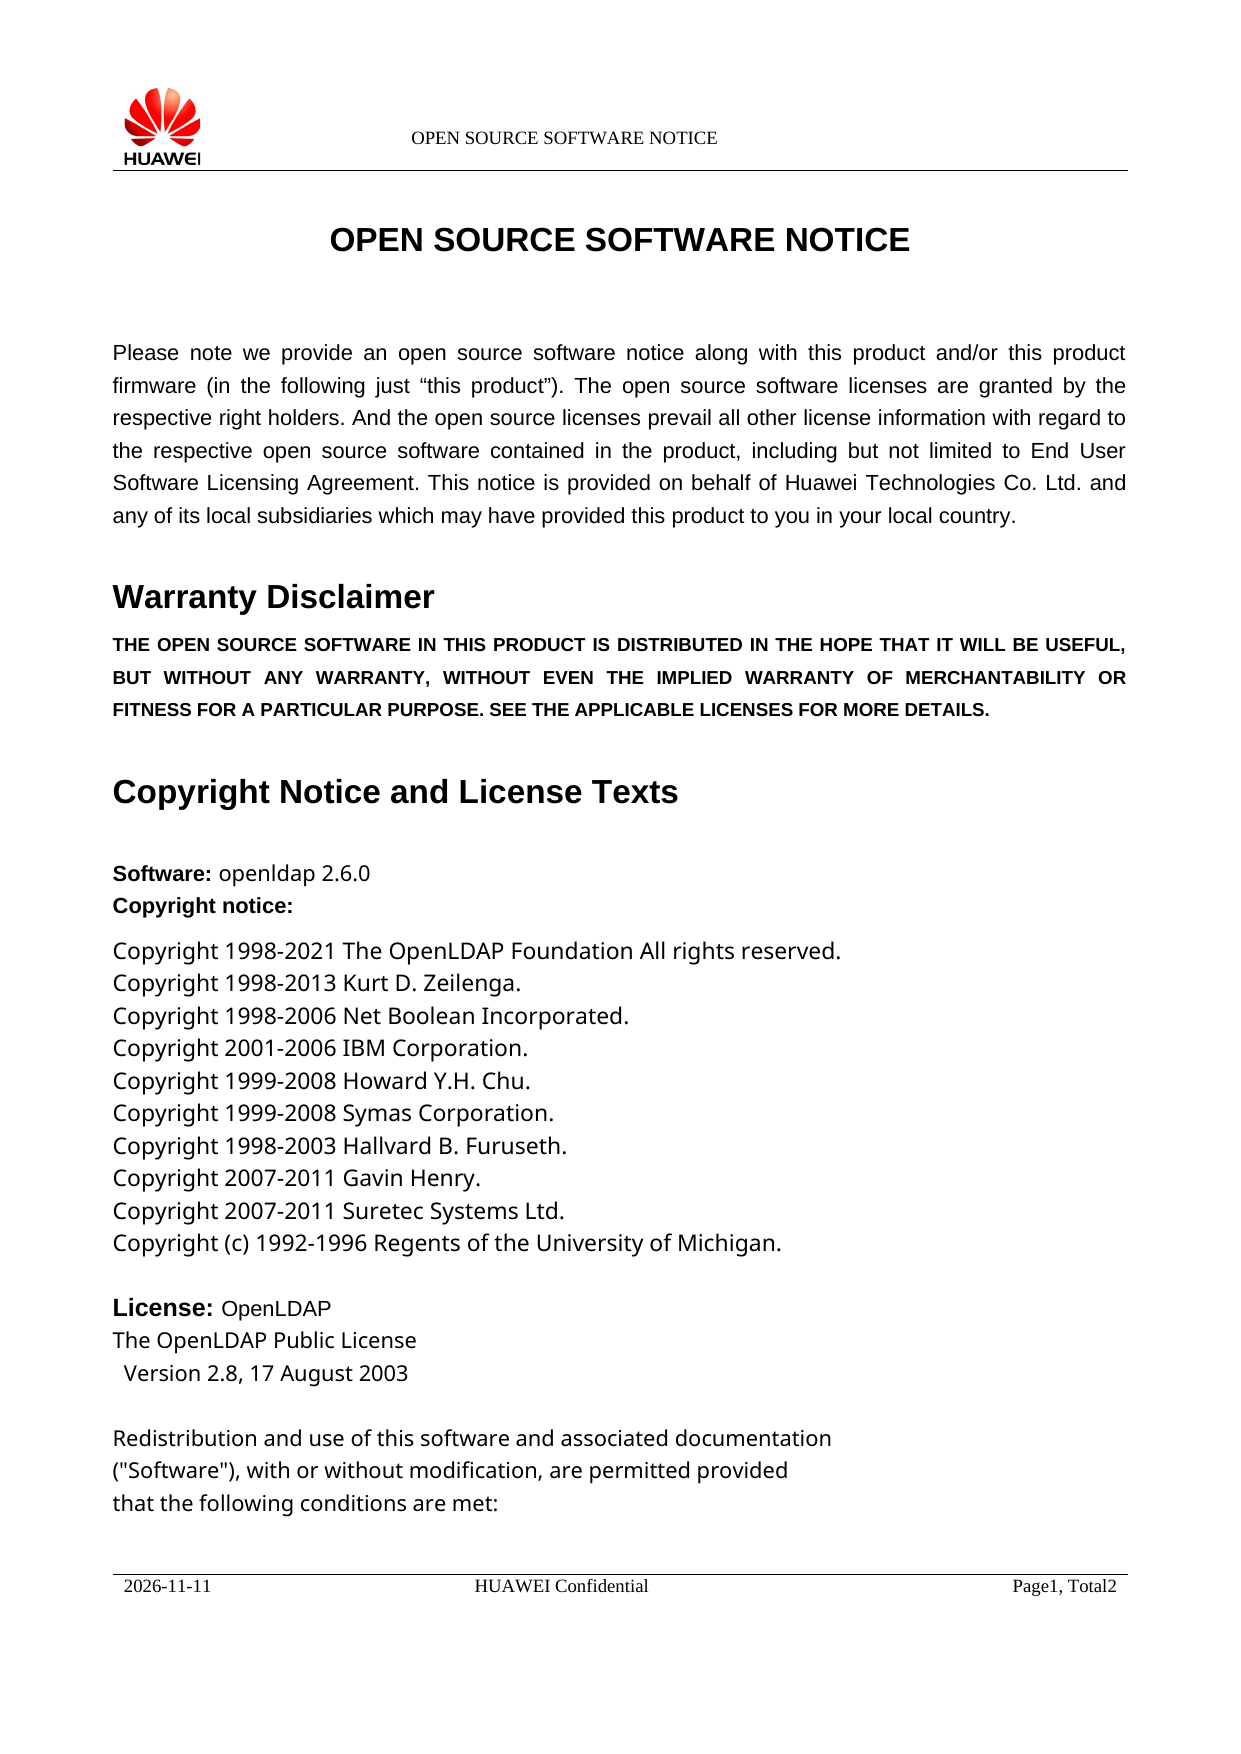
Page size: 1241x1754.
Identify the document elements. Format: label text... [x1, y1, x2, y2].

text License: OpenLDAP [112, 1291, 1128, 1324]
text The OpenLDAP Public License [112, 1324, 1128, 1356]
text OPEN SOURCE SOFTWARE NOTICE [112, 206, 1128, 271]
text Copyright 1998-2021 The OpenLDAP Foundation All rights reserved. [112, 934, 1128, 966]
text Copyright 2007-2011 Gavin Henry. [112, 1161, 1128, 1194]
text that the following conditions are met: [112, 1486, 1128, 1519]
text Copyright (c) 1992-1996 Regents of the University of Michigan. [112, 1226, 1128, 1291]
text Copyright 1998-2003 Hallvard B. Furuseth. [112, 1129, 1128, 1161]
text Copyright 1998-2006 Net Boolean Incorporated. [112, 999, 1128, 1031]
text Version 2.8, 17 August 2003 [112, 1356, 1128, 1389]
text Copyright 2001-2006 IBM Corporation. [112, 1031, 1128, 1064]
picture [124, 88, 201, 165]
text Please note we provide an open source software notice along with this product and/or this product firmware (in the following just “this product”). The open source software licenses are granted by the respective right holders. And the open source licenses prevail all other license information with regard to the respective open source software contained in the product, including but not limited to End User Software Licensing Agreement. This notice is provided on behalf of Huawei Technologies Co. Ltd. and any of its local subsidiaries which may have provided this product to you in your local country. [112, 336, 1128, 531]
title Software: openldap 2.6.0 [112, 856, 1128, 889]
text Copyright 1999-2008 Howard Y.H. Chu. [112, 1064, 1128, 1096]
text ("Software"), with or without modification, are permitted provided [112, 1454, 1128, 1486]
text Copyright 1999-2008 Symas Corporation. [112, 1096, 1128, 1129]
text The open source software in this product is distributed in the hope that it will be useful, but WITHOUT ANY WARRANTY, without even the implied warranty of MERCHANTABILITY or FITNESS FOR A PARTICULAR PURPOSE. See the applicable licenses for more details. [112, 629, 1128, 726]
text Copyright notice: [112, 889, 1128, 921]
text Warranty Disclaimer [112, 564, 1128, 629]
text Copyright Notice and License Texts [112, 759, 1128, 824]
text Copyright 2007-2011 Suretec Systems Ltd. [112, 1194, 1128, 1226]
text Redistribution and use of this software and associated documentation [112, 1421, 1128, 1454]
text Copyright 1998-2013 Kurt D. Zeilenga. [112, 966, 1128, 999]
